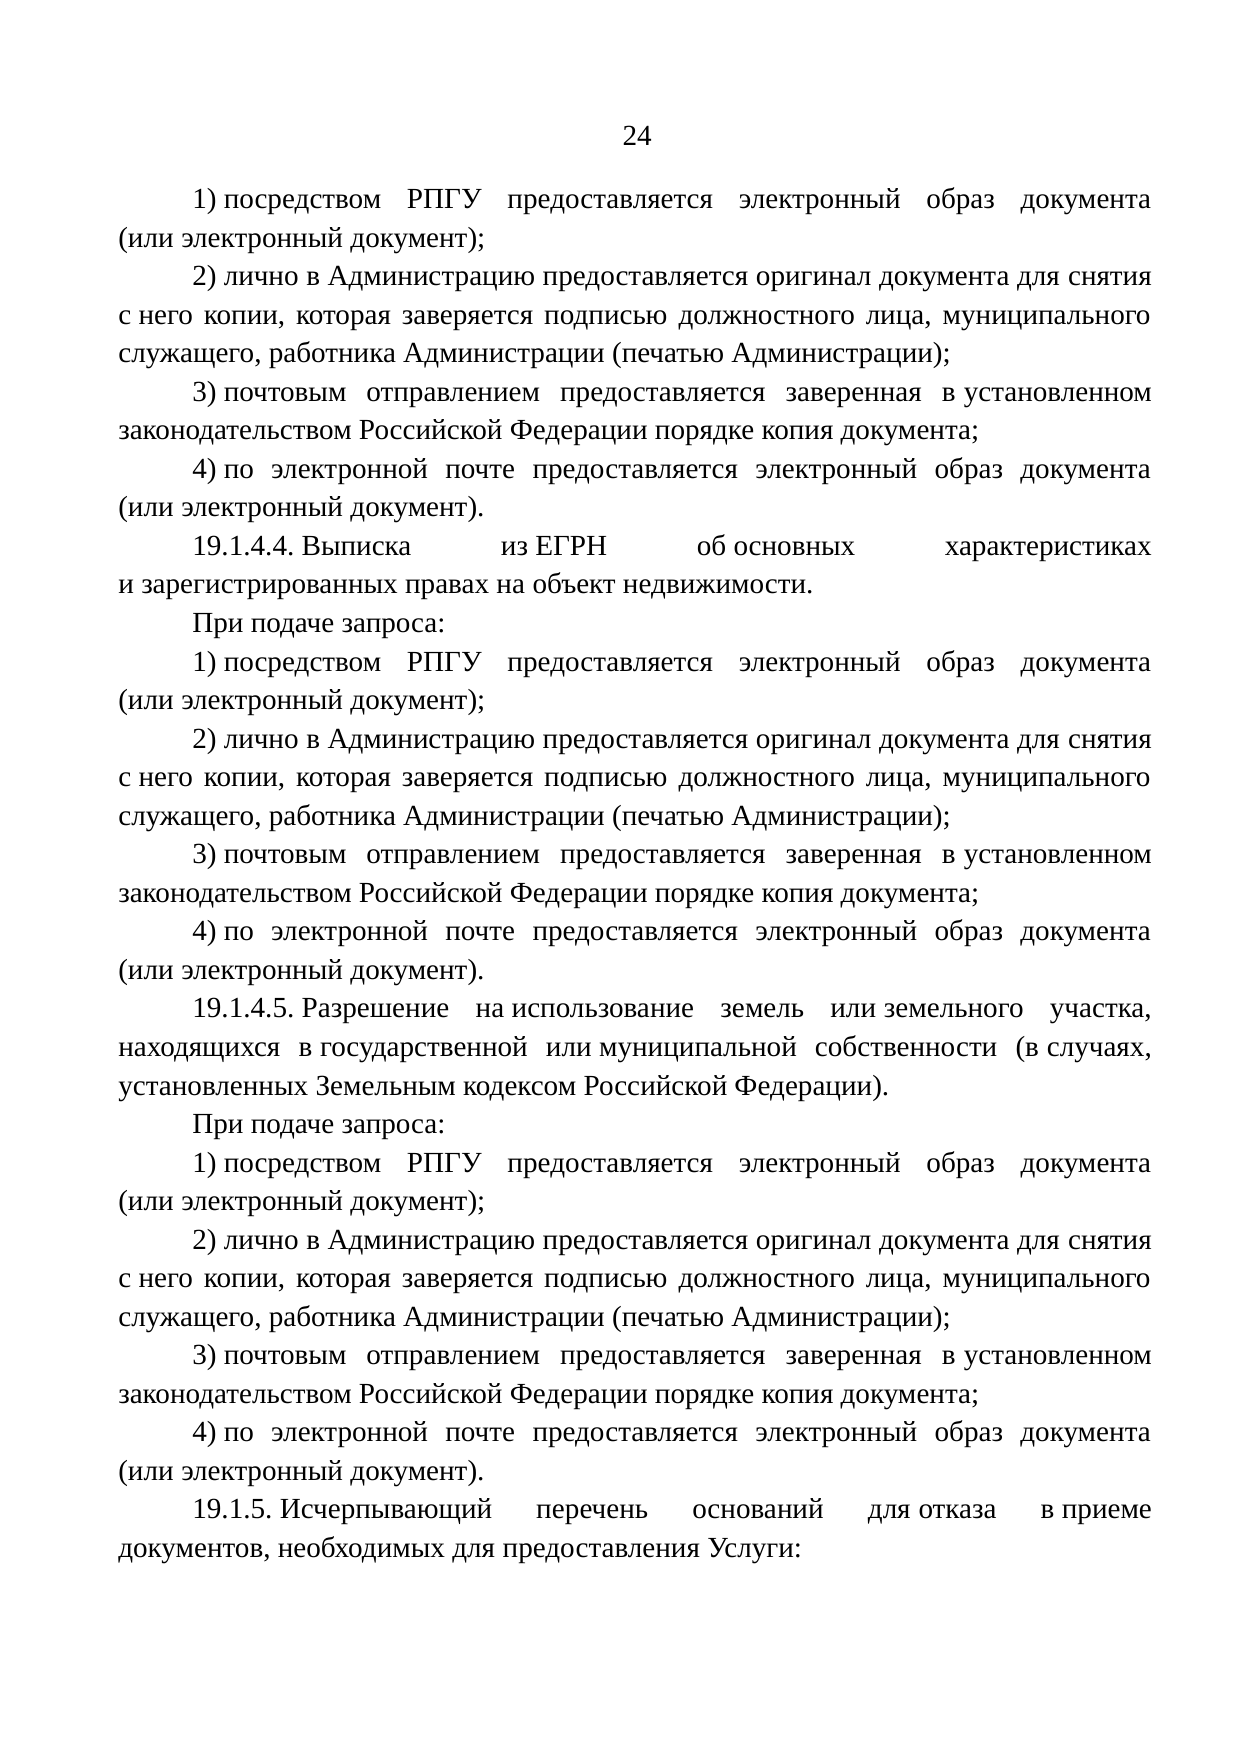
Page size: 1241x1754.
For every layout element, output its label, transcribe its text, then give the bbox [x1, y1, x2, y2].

text 19.1.5. Исчерпывающий перечень оснований для отказа в приеме документов, необходимых для предоставления Услуги: [118, 1492, 1152, 1564]
text 4) по электронной почте предоставляется электронный образ документа (или электронный документ). [118, 913, 1152, 986]
text 1) посредством РПГУ предоставляется электронный образ документа (или электронный документ); [118, 1145, 1152, 1217]
text При подаче запроса: [118, 1106, 1152, 1140]
text 1) посредством РПГУ предоставляется электронный образ документа (или электронный документ); [118, 644, 1152, 716]
text При подаче запроса: [118, 605, 1152, 639]
text 4) по электронной почте предоставляется электронный образ документа (или электронный документ). [118, 1414, 1152, 1487]
text 3) почтовым отправлением предоставляется заверенная в установленном законодательством Российской Федерации порядке копия документа; [118, 836, 1152, 908]
text 3) почтовым отправлением предоставляется заверенная в установленном законодательством Российской Федерации порядке копия документа; [118, 1337, 1152, 1409]
text 19.1.4.5. Разрешение на использование земель или земельного участка, находящихся в государственной или муниципальной собственности (в случаях, установленных Земельным кодексом Российской Федерации). [118, 991, 1152, 1101]
text 1) посредством РПГУ предоставляется электронный образ документа (или электронный документ); [118, 181, 1152, 253]
text 19.1.4.4. Выписка из ЕГРН об основных характеристиках и зарегистрированных правах на объект недвижимости. [118, 528, 1152, 600]
text 4) по электронной почте предоставляется электронный образ документа (или электронный документ). [118, 451, 1152, 523]
text 3) почтовым отправлением предоставляется заверенная в установленном законодательством Российской Федерации порядке копия документа; [118, 374, 1152, 446]
